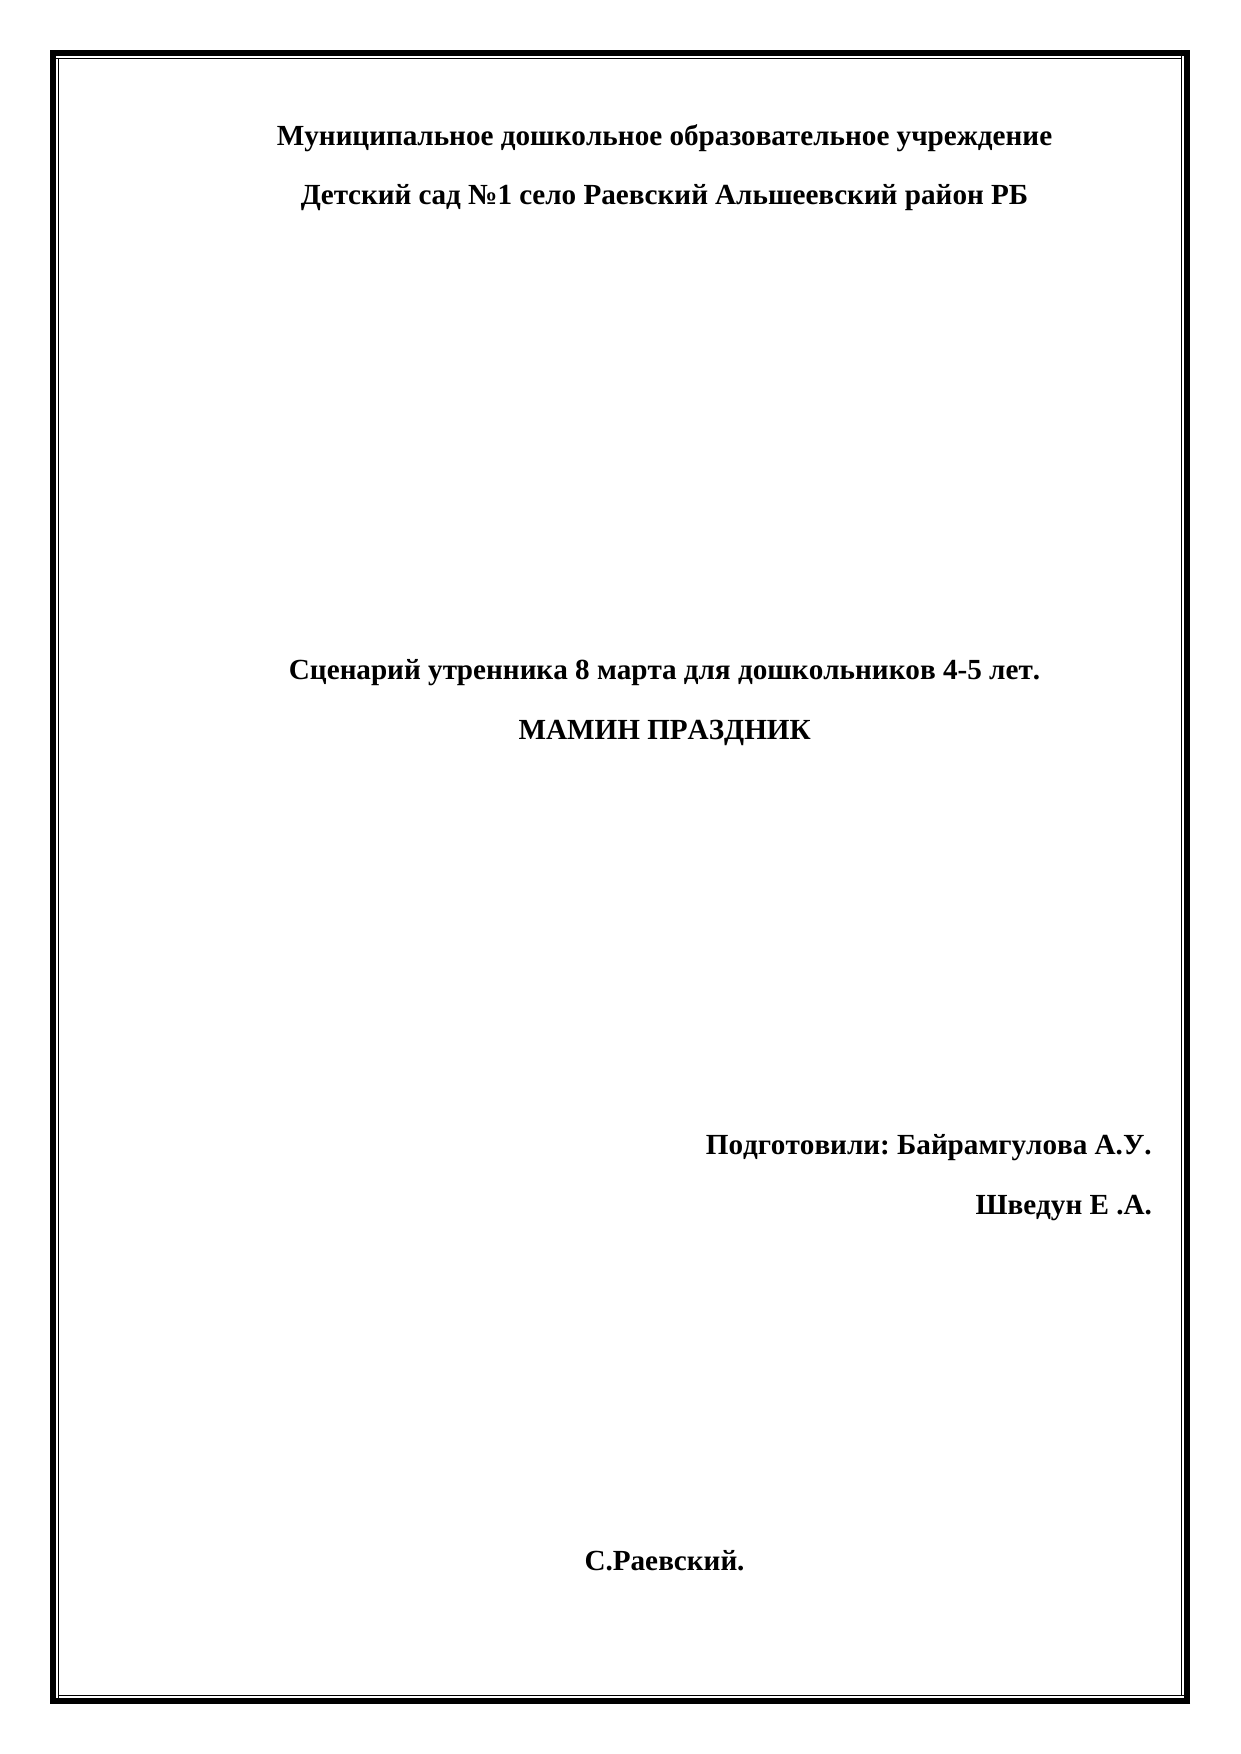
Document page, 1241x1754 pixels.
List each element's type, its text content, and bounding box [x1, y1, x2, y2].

text Сценарий утренника 8 марта для дошкольников 4-5 лет. [177, 652, 1152, 686]
text Детский сад №1 село Раевский Альшеевский район РБ [177, 177, 1152, 211]
text С.Раевский. [177, 1543, 1152, 1577]
text Муниципальное дошкольное образовательное учреждение [177, 118, 1152, 152]
text Подготовили: Байрамгулова А.У. [177, 1127, 1152, 1161]
text Шведун Е .А. [177, 1187, 1152, 1220]
text МАМИН ПРАЗДНИК [177, 712, 1152, 745]
